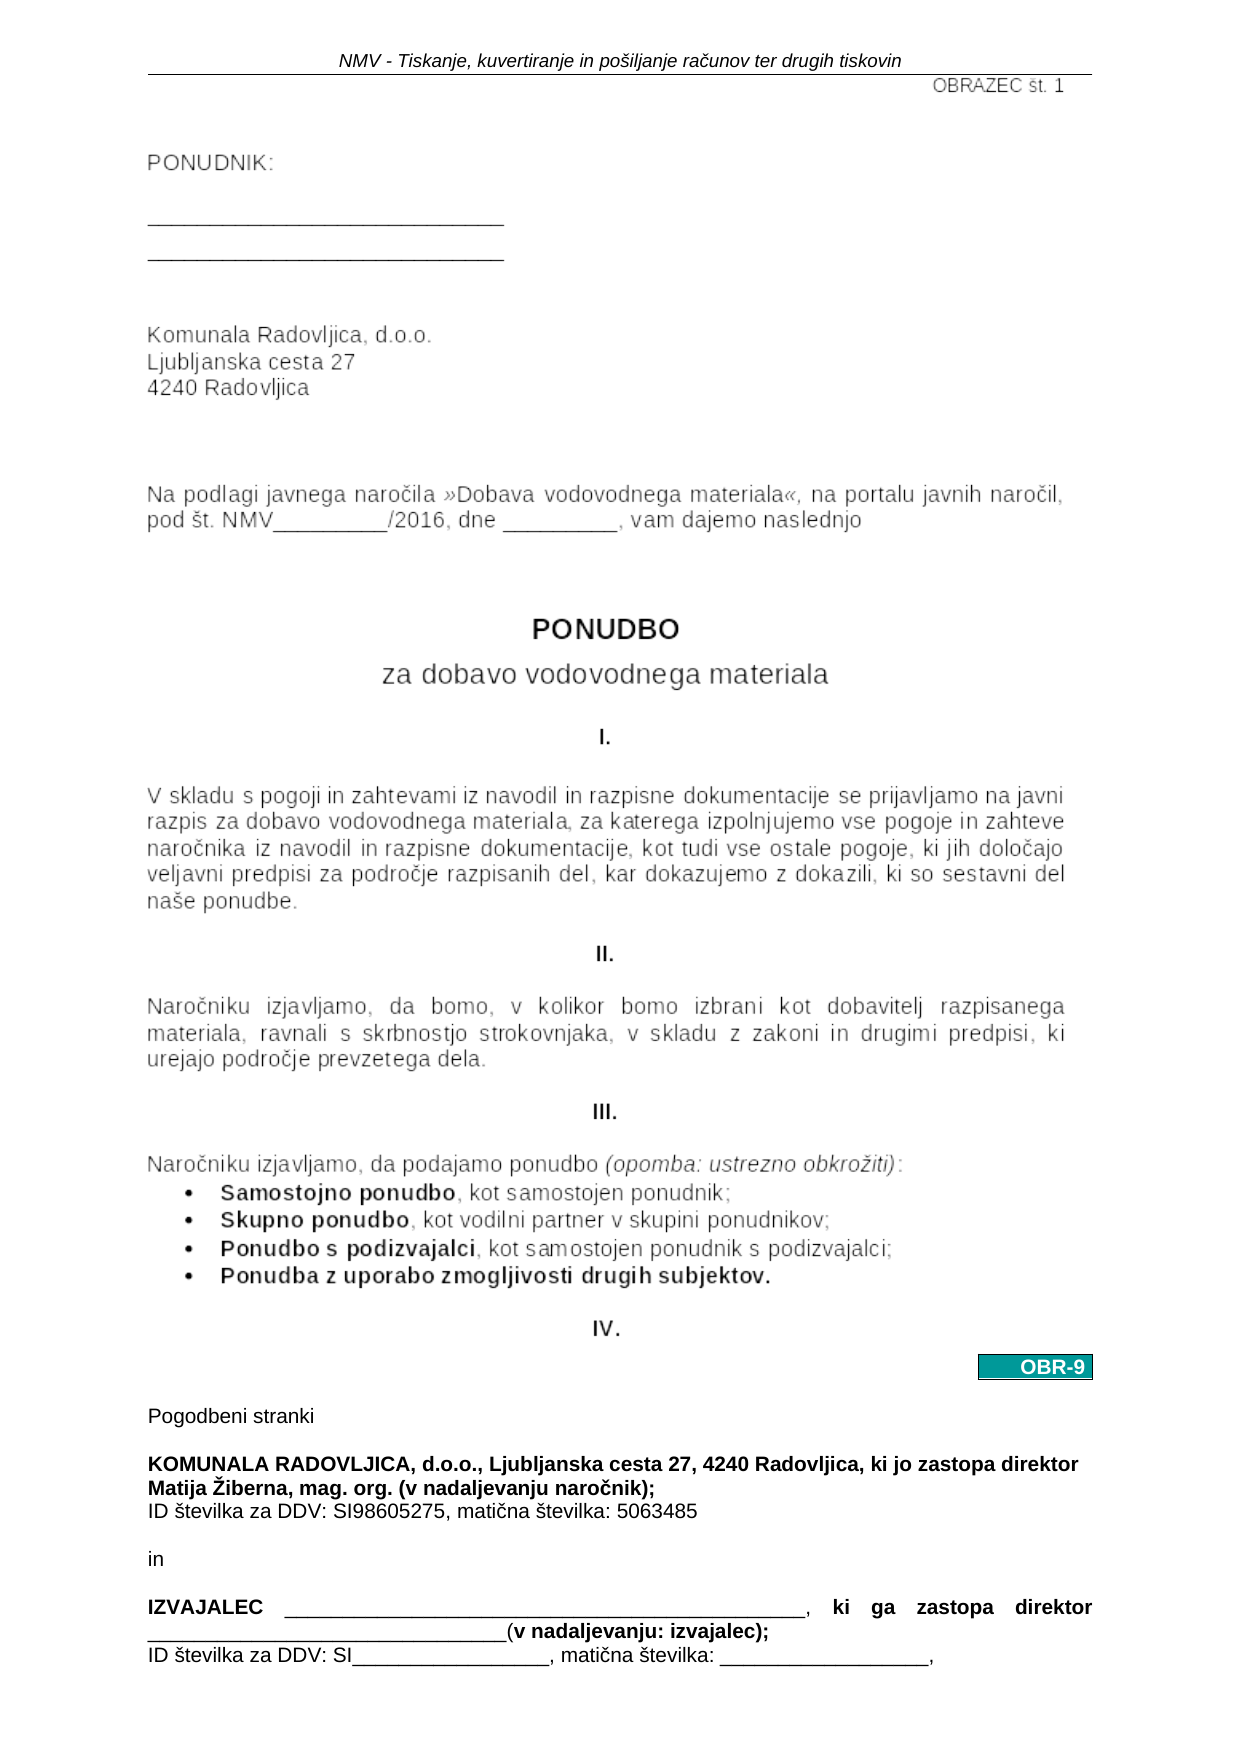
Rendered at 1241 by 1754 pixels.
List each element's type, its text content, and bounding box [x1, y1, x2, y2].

text IZVAJALEC _____________________________________________, ki ga zastopa direktor _______________________________(v nadaljevanju: izvajalec); [148, 1595, 1092, 1643]
text in [148, 1547, 1092, 1571]
text Pogodbeni stranki [148, 1403, 1092, 1427]
table_header OBR-9 [979, 1355, 1092, 1378]
text KOMUNALA RADOVLJICA, d.o.o., Ljubljanska cesta 27, 4240 Radovljica, ki jo zastopa direktor Matija Žiberna, mag. org. (v nadaljevanju naročnik); ID številka za DDV: SI98605275, matična številka: 5063485 [148, 1451, 1092, 1523]
text ID številka za DDV: SI_________________, matična številka: __________________, [148, 1643, 1092, 1667]
